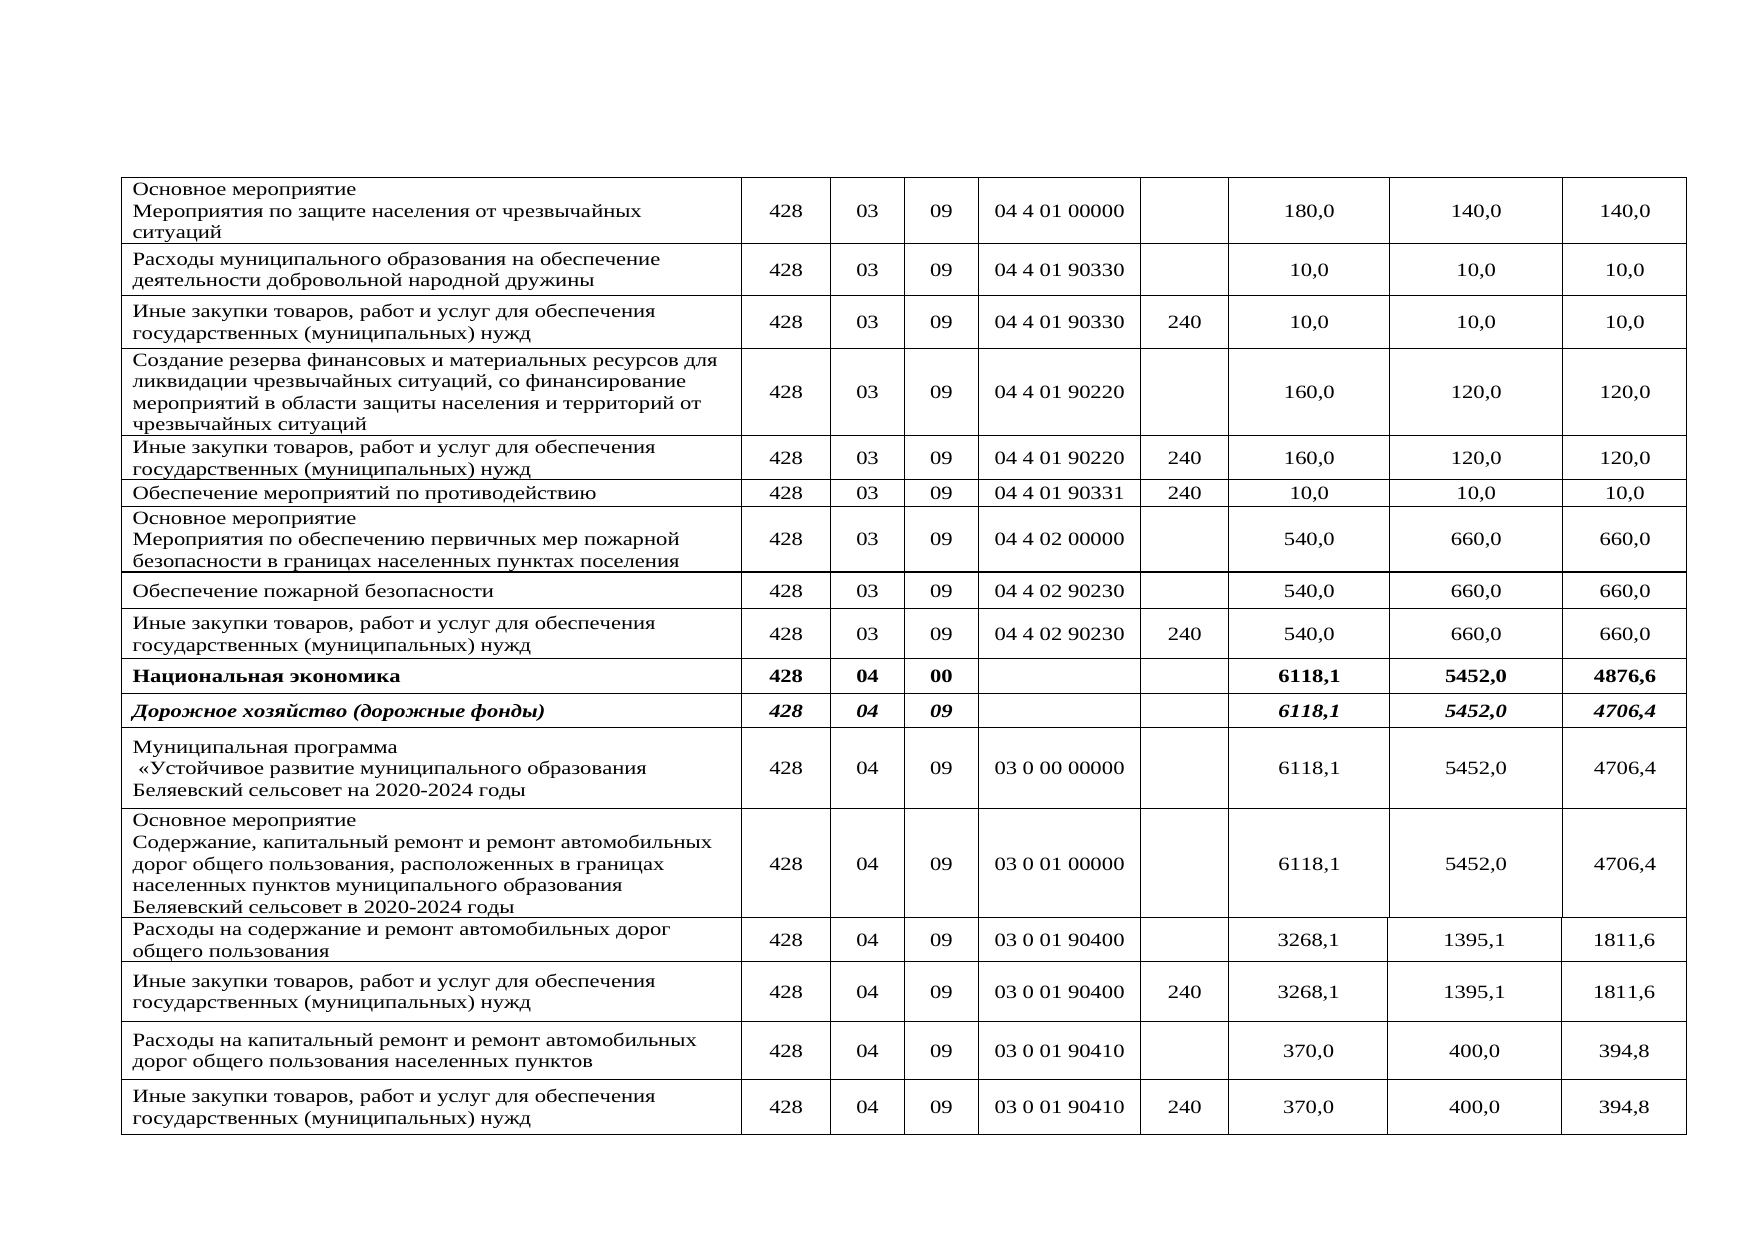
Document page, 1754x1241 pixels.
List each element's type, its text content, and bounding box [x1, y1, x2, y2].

table_cell 160,0 [1229, 436, 1389, 479]
table_cell 09 [905, 178, 978, 243]
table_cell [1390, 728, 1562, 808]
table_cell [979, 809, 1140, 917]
table_cell 04 [831, 694, 904, 727]
table_cell 5452,0 [1390, 659, 1562, 693]
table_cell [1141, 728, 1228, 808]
table_cell 6118,1 [1229, 659, 1389, 693]
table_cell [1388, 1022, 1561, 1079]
table_cell 09 [905, 507, 978, 571]
table_cell 00 [905, 659, 978, 693]
table_cell 120,0 [1390, 436, 1562, 479]
table_cell [1141, 244, 1228, 294]
table_cell 09 [905, 244, 978, 294]
table_cell Основное мероприятие Мероприятия по защите населения от чрезвычайных ситуаций [122, 178, 741, 243]
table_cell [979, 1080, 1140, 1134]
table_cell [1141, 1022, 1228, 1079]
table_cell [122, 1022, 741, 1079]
table_cell 660,0 [1390, 609, 1562, 658]
table_cell 180,0 [1229, 178, 1389, 243]
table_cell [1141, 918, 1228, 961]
table_cell 04 4 01 00000 [979, 178, 1140, 243]
table_cell 120,0 [1390, 349, 1562, 435]
table_cell 10,0 [1390, 244, 1562, 294]
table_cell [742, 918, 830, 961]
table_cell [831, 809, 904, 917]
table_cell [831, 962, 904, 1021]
table_cell 10,0 [1229, 480, 1389, 506]
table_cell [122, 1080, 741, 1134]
table_cell 04 4 01 90330 [979, 296, 1140, 348]
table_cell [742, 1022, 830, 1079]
table_cell 03 [831, 436, 904, 479]
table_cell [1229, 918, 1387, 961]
table_cell 10,0 [1390, 296, 1562, 348]
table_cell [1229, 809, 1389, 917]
table_cell Обеспечение пожарной безопасности [122, 573, 741, 608]
table_cell 428 [742, 296, 830, 348]
table_cell 660,0 [1563, 507, 1686, 571]
table_cell 10,0 [1390, 480, 1562, 506]
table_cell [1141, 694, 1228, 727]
table_cell 04 4 02 90230 [979, 609, 1140, 658]
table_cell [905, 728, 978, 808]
table_cell [1141, 659, 1228, 693]
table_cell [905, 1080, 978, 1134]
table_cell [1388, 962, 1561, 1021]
table_cell 660,0 [1563, 573, 1686, 608]
table_cell 03 [831, 480, 904, 506]
table_cell Создание резерва финансовых и материальных ресурсов для ликвидации чрезвычайных ситуаций, со финансирование мероприятий в области защиты населения и территорий от чрезвычайных ситуаций [122, 349, 741, 435]
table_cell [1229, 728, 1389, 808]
table_cell 03 [831, 609, 904, 658]
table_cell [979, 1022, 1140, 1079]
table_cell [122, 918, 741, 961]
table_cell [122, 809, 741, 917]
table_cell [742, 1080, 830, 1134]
table_cell 428 [742, 244, 830, 294]
table_cell [1141, 178, 1228, 243]
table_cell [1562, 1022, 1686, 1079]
table_cell 4876,6 [1563, 659, 1686, 693]
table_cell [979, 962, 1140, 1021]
table_cell 140,0 [1563, 178, 1686, 243]
table_cell 03 [831, 178, 904, 243]
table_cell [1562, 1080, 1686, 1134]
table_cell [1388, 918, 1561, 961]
table_cell Дорожное хозяйство (дорожные фонды) [122, 694, 741, 727]
table_cell 10,0 [1229, 244, 1389, 294]
table_cell 428 [742, 436, 830, 479]
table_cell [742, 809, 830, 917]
table_cell 03 [831, 573, 904, 608]
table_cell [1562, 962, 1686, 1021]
table_cell 240 [1141, 480, 1228, 506]
table_cell 10,0 [1563, 244, 1686, 294]
table_cell 540,0 [1229, 573, 1389, 608]
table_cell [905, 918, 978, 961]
table_cell 03 [831, 244, 904, 294]
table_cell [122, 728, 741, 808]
table_cell 540,0 [1229, 507, 1389, 571]
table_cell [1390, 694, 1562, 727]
table_cell 120,0 [1563, 349, 1686, 435]
table_cell 428 [742, 659, 830, 693]
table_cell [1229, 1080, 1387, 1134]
table_cell 09 [905, 436, 978, 479]
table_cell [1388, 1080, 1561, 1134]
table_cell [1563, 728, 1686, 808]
table_cell [979, 694, 1140, 727]
table_cell 04 4 01 90330 [979, 244, 1140, 294]
table_cell 04 [831, 659, 904, 693]
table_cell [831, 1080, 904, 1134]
table_cell 10,0 [1563, 480, 1686, 506]
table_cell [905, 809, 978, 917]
table_cell 140,0 [1390, 178, 1562, 243]
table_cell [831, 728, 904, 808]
table_cell 09 [905, 349, 978, 435]
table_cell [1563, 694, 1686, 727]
table_cell 660,0 [1390, 507, 1562, 571]
table_cell Иные закупки товаров, работ и услуг для обеспечения государственных (муниципальных) нужд [122, 296, 741, 348]
table_cell Иные закупки товаров, работ и услуг для обеспечения государственных (муниципальных) нужд [122, 609, 741, 658]
table_cell 10,0 [1563, 296, 1686, 348]
table_cell 04 4 02 00000 [979, 507, 1140, 571]
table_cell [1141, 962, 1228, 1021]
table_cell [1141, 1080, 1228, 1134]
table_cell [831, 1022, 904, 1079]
table_cell 240 [1141, 436, 1228, 479]
table_cell [1141, 507, 1228, 571]
table_cell 09 [905, 609, 978, 658]
table_cell Обеспечение мероприятий по противодействию коррупции [122, 480, 741, 506]
table_cell 09 [905, 573, 978, 608]
table_cell 03 [831, 349, 904, 435]
table_cell 09 [905, 694, 978, 727]
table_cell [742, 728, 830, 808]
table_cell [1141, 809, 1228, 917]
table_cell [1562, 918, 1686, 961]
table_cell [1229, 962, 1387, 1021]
table_cell [1141, 349, 1228, 435]
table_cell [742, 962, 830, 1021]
table_cell Расходы муниципального образования на обеспечение деятельности добровольной народной дружины [122, 244, 741, 294]
table_cell 428 [742, 480, 830, 506]
table_cell 428 [742, 694, 830, 727]
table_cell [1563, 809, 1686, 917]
table_cell 428 [742, 609, 830, 658]
table_cell 03 [831, 296, 904, 348]
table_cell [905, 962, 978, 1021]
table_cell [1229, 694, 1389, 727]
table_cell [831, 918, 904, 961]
table_cell 04 4 02 90230 [979, 573, 1140, 608]
table_cell 428 [742, 507, 830, 571]
table_cell 240 [1141, 296, 1228, 348]
table_cell 09 [905, 296, 978, 348]
table_cell 09 [905, 480, 978, 506]
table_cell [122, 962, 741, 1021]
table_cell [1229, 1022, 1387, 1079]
table_cell 660,0 [1390, 573, 1562, 608]
table_cell 540,0 [1229, 609, 1389, 658]
table_cell 10,0 [1229, 296, 1389, 348]
table_cell 660,0 [1563, 609, 1686, 658]
table_cell 03 [831, 507, 904, 571]
table_cell 240 [1141, 609, 1228, 658]
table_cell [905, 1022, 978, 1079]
table_cell Национальная экономика [122, 659, 741, 693]
table_cell Основное мероприятие Мероприятия по обеспечению первичных мер пожарной безопасности в границах населенных пунктах поселения [122, 507, 741, 571]
table_cell 428 [742, 573, 830, 608]
table_cell 120,0 [1563, 436, 1686, 479]
table_cell Иные закупки товаров, работ и услуг для обеспечения государственных (муниципальных) нужд [122, 436, 741, 479]
table_cell 428 [742, 349, 830, 435]
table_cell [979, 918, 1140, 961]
table_cell 04 4 01 90220 [979, 436, 1140, 479]
table_cell 04 4 01 90220 [979, 349, 1140, 435]
table_cell [1141, 573, 1228, 608]
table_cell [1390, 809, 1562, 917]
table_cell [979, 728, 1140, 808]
table_cell 160,0 [1229, 349, 1389, 435]
table_cell 428 [742, 178, 830, 243]
table_cell [979, 659, 1140, 693]
table_cell 04 4 01 90331 [979, 480, 1140, 506]
